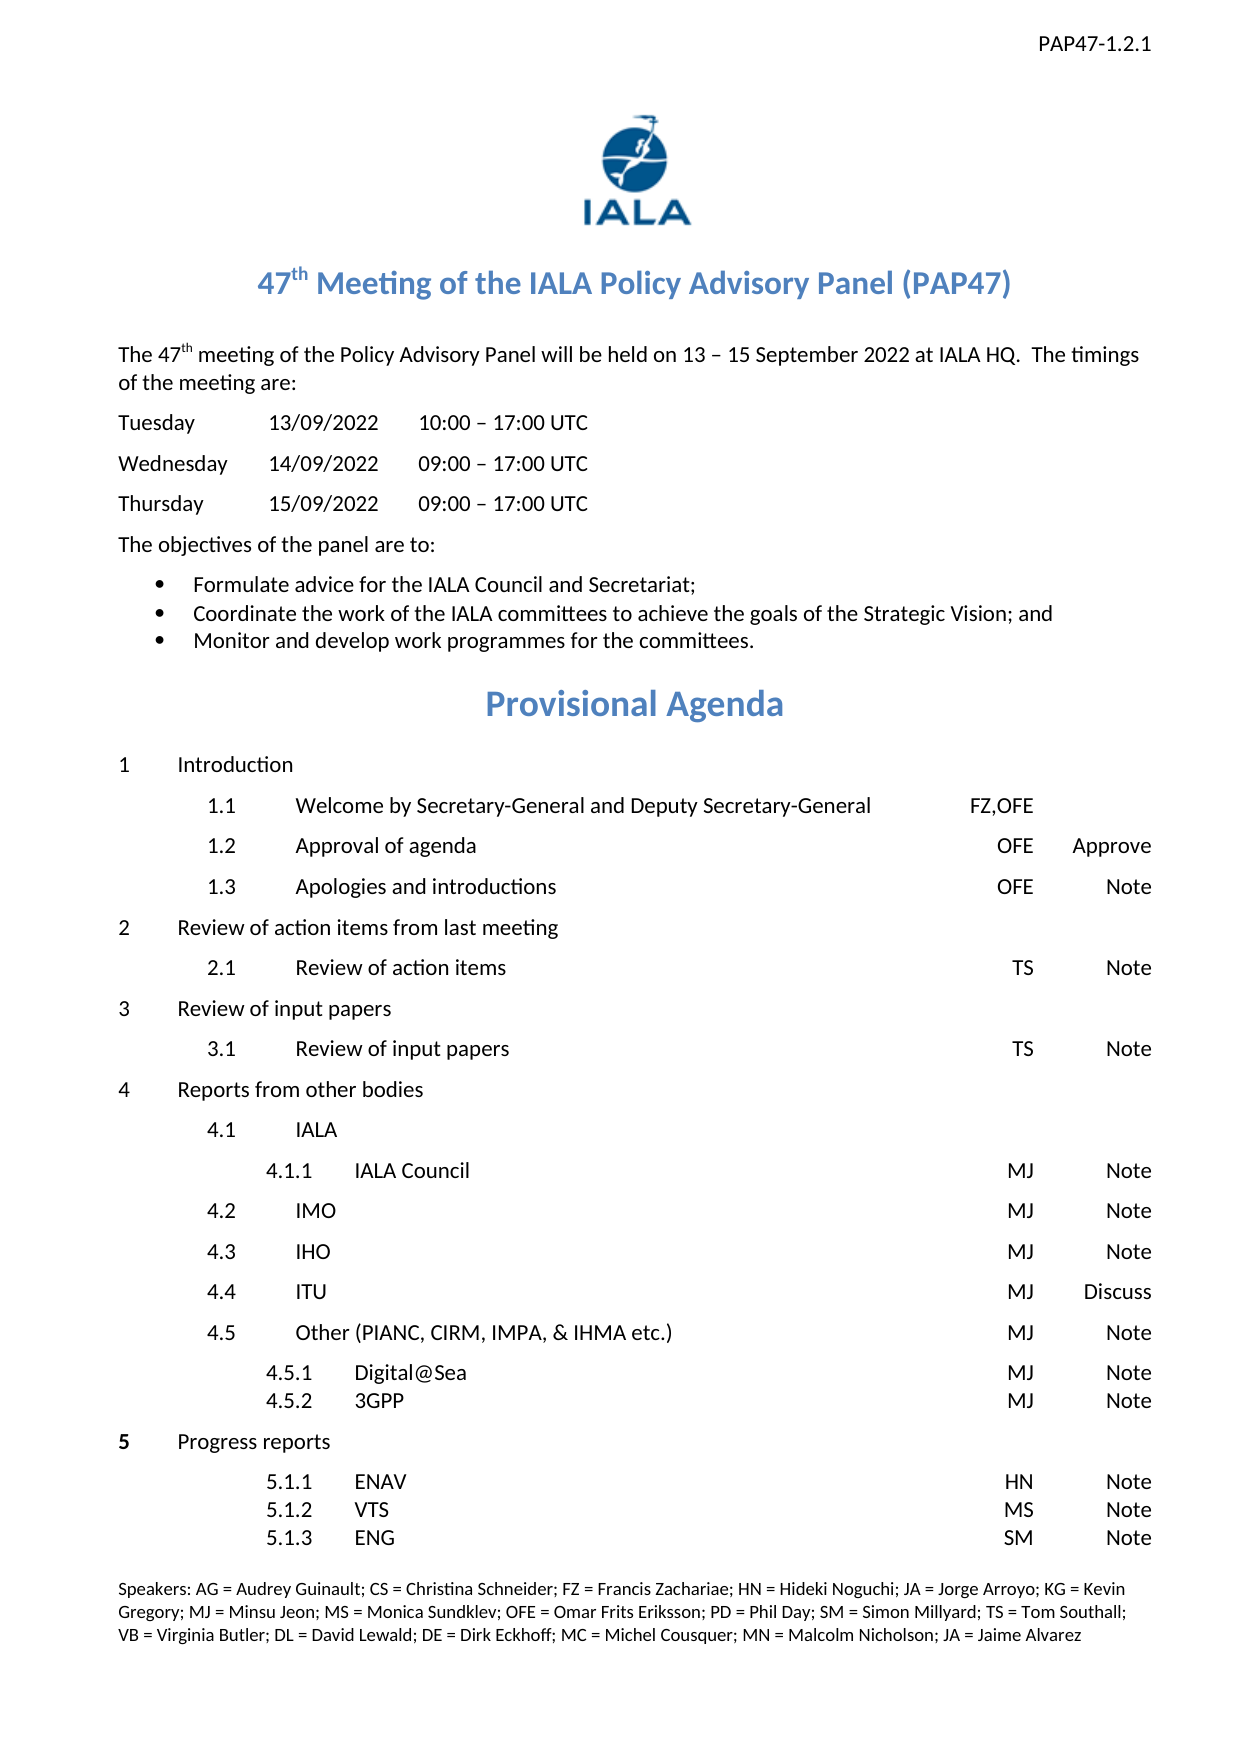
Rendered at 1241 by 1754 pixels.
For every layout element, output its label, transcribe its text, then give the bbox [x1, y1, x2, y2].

text IALA [207, 1115, 1152, 1143]
list Coordinate the work of the IALA committees to achieve the goals of the Strategic Vision; and [156, 599, 1152, 627]
picture [560, 103, 709, 250]
text Review of input papers TS Note [207, 1034, 1152, 1062]
text Wednesday 14/09/2022 09:00 – 17:00 UTC [118, 449, 1152, 477]
text Approval of agenda OFE Approve [207, 832, 1152, 859]
list Progress reports [118, 1427, 1152, 1455]
text ENG SM Note [266, 1523, 1152, 1551]
text ITU MJ Discuss [207, 1277, 1152, 1305]
list Review of input papers [118, 994, 1152, 1022]
text VTS MS Note [266, 1495, 1152, 1523]
list Formulate advice for the IALA Council and Secretariat; [156, 571, 1152, 599]
list Monitor and develop work programmes for the committees. [156, 627, 1152, 655]
text Digital@Sea MJ Note [266, 1358, 1152, 1386]
text Thursday 15/09/2022 09:00 – 17:00 UTC [118, 489, 1152, 518]
text Review of action items TS Note [207, 953, 1152, 981]
text Welcome by Secretary-General and Deputy Secretary-General FZ,OFE [207, 791, 1152, 819]
text IALA Council MJ Note [266, 1156, 1152, 1184]
text The 47th meeting of the Policy Advisory Panel will be held on 13 – 15 September 2022 at IALA HQ. The timings of the meeting are: [118, 340, 1152, 396]
text Tuesday 13/09/2022 10:00 – 17:00 UTC [118, 408, 1152, 437]
text The objectives of the panel are to: [118, 530, 1152, 558]
text IHO MJ Note [207, 1237, 1152, 1265]
text IMO MJ Note [207, 1196, 1152, 1224]
text 3GPP MJ Note [266, 1386, 1152, 1414]
text 47th Meeting of the IALA Policy Advisory Panel (PAP47) [118, 262, 1152, 302]
text Other (PIANC, CIRM, IMPA, & IHMA etc.) MJ Note [207, 1318, 1152, 1346]
list Introduction [118, 751, 1152, 778]
list Review of action items from last meeting [118, 913, 1152, 941]
text Provisional Agenda [118, 680, 1152, 726]
list Reports from other bodies [118, 1075, 1152, 1103]
text Apologies and introductions OFE Note [207, 872, 1152, 900]
text ENAV HN Note [266, 1467, 1152, 1495]
